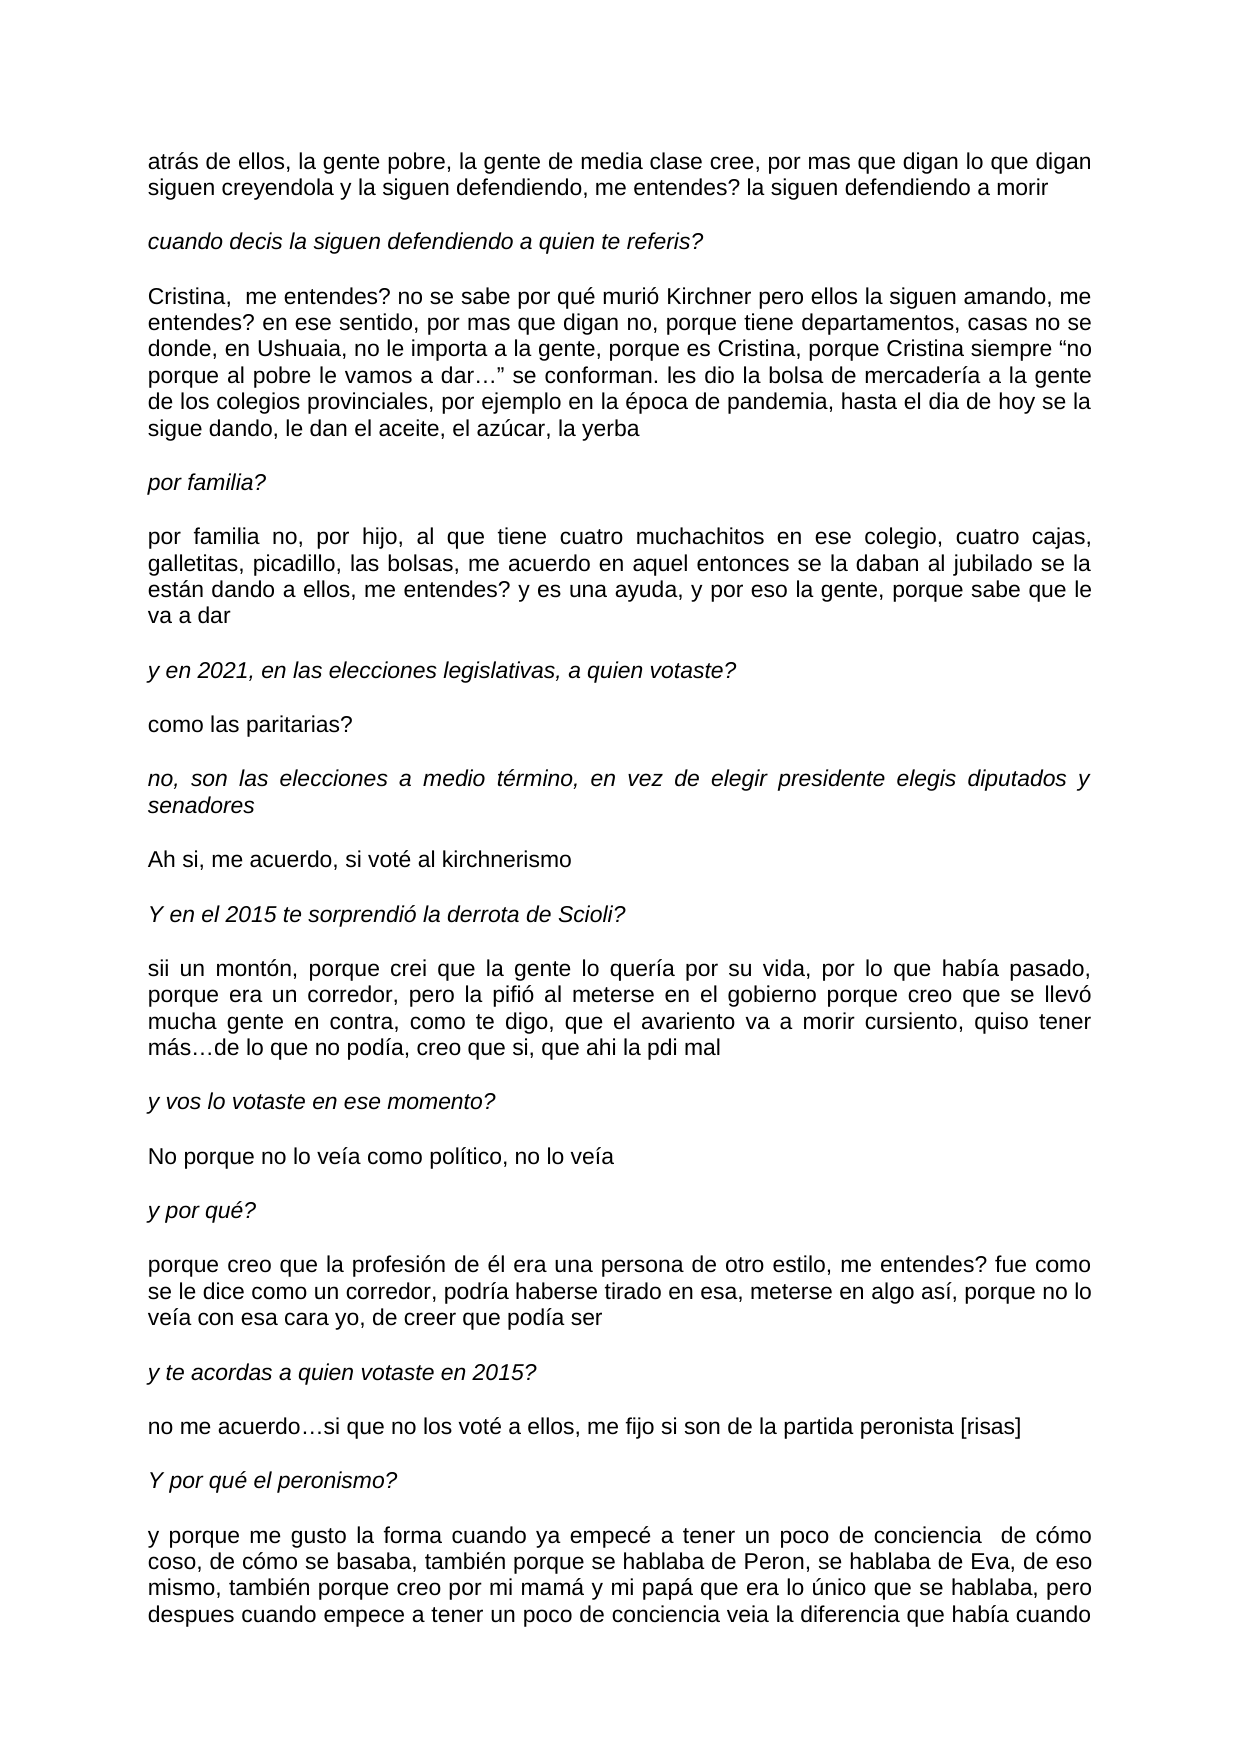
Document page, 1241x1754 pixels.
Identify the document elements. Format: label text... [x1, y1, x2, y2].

text no, son las elecciones a medio término, en vez de elegir presidente elegis diputados y senadores [148, 765, 1093, 818]
text por familia? [148, 469, 1093, 495]
text Y por qué el peronismo? [148, 1467, 1093, 1494]
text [148, 1522, 1093, 1627]
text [148, 148, 1093, 200]
text Cristina, me entendes? no se sabe por qué murió Kirchner pero ellos la siguen amando, me entendes? en ese sentido, por mas que digan no, porque tiene departamentos, casas no se donde, en Ushuaia, no le importa a la gente, porque es Cristina, porque Cristina siempre “no porque al pobre le vamos a dar…” se conforman. les dio la bolsa de mercadería a la gente de los colegios provinciales, por ejemplo en la época de pandemia, hasta el dia de hoy se la sigue dando, le dan el aceite, el azúcar, la yerba [148, 283, 1093, 441]
text y te acordas a quien votaste en 2015? [148, 1358, 1093, 1385]
text y en 2021, en las elecciones legislativas, a quien votaste? [148, 657, 1093, 683]
text porque creo que la profesión de él era una persona de otro estilo, me entendes? fue como se le dice como un corredor, podría haberse tirado en esa, meterse en algo así, porque no lo veía con esa cara yo, de creer que podía ser [148, 1251, 1093, 1331]
text Y en el 2015 te sorprendió la derrota de Scioli? [148, 901, 1093, 927]
text cuando decis la siguen defendiendo a quien te referis? [148, 228, 1093, 255]
text no me acuerdo…si que no los voté a ellos, me fijo si son de la partida peronista [risas] [148, 1413, 1093, 1439]
text como las paritarias? [148, 711, 1093, 737]
text y por qué? [148, 1197, 1093, 1223]
text sii un montón, porque crei que la gente lo quería por su vida, por lo que había pasado, porque era un corredor, pero la pifió al meterse en el gobierno porque creo que se llevó mucha gente en contra, como te digo, que el avariento va a morir cursiento, quiso tener más…de lo que no podía, creo que si, que ahi la pdi mal [148, 955, 1093, 1060]
text y vos lo votaste en ese momento? [148, 1088, 1093, 1115]
text Ah si, me acuerdo, si voté al kirchnerismo [148, 846, 1093, 872]
text por familia no, por hijo, al que tiene cuatro muchachitos en ese colegio, cuatro cajas, galletitas, picadillo, las bolsas, me acuerdo en aquel entonces se la daban al jubilado se la están dando a ellos, me entendes? y es una ayuda, y por eso la gente, porque sabe que le va a dar [148, 523, 1093, 629]
text No porque no lo veía como político, no lo veía [148, 1143, 1093, 1169]
